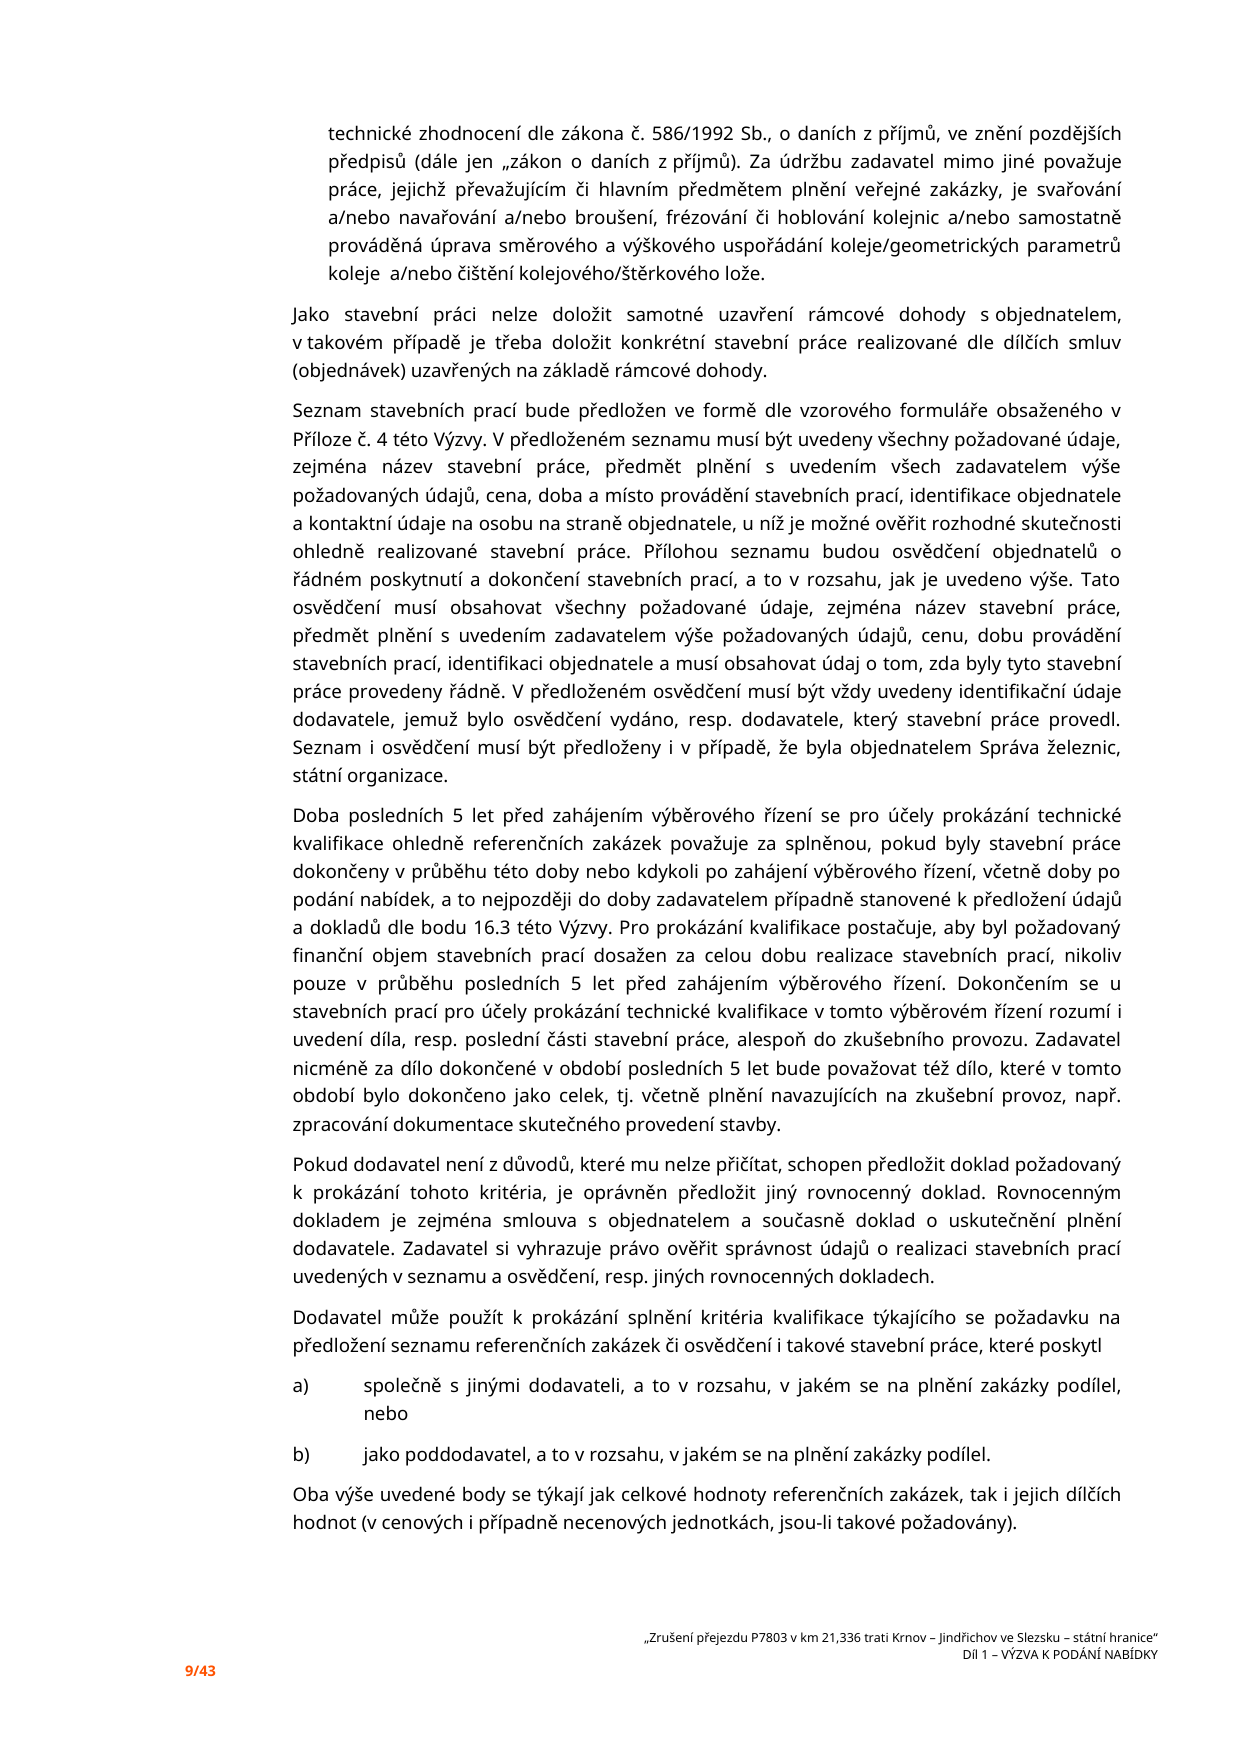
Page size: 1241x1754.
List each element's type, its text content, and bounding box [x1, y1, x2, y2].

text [292, 121, 1122, 286]
text a) společně s jinými dodavateli, a to v rozsahu, v jakém se na plnění zakázky podílel, nebo [292, 1372, 1122, 1426]
text Oba výše uvedené body se týkají jak celkové hodnoty referenčních zakázek, tak i jejich dílčích hodnot (v cenových i případně necenových jednotkách, jsou-li takové požadovány). [292, 1482, 1122, 1535]
text Seznam stavebních prací bude předložen ve formě dle vzorového formuláře obsaženého v Příloze č. 4 této Výzvy. V předloženém seznamu musí být uvedeny všechny požadované údaje, zejména název stavební práce, předmět plnění s uvedením všech zadavatelem výše požadovaných údajů, cena, doba a místo provádění stavebních prací, identifikace objednatele a kontaktní údaje na osobu na straně objednatele, u níž je možné ověřit rozhodné skutečnosti ohledně realizované stavební práce. Přílohou seznamu budou osvědčení objednatelů o řádném poskytnutí a dokončení stavebních prací, a to v rozsahu, jak je uvedeno výše. Tato osvědčení musí obsahovat všechny požadované údaje, zejména název stavební práce, předmět plnění s uvedením zadavatelem výše požadovaných údajů, cenu, dobu provádění stavebních prací, identifikaci objednatele a musí obsahovat údaj o tom, zda byly tyto stavební práce provedeny řádně. V předloženém osvědčení musí být vždy uvedeny identifikační údaje dodavatele, jemuž bylo osvědčení vydáno, resp. dodavatele, který stavební práce provedl. Seznam i osvědčení musí být předloženy i v případě, že byla objednatelem Správa železnic, státní organizace. [292, 398, 1122, 788]
text b) jako poddodavatel, a to v rozsahu, v jakém se na plnění zakázky podílel. [292, 1441, 1122, 1467]
text Doba posledních 5 let před zahájením výběrového řízení se pro účely prokázání technické kvalifikace ohledně referenčních zakázek považuje za splněnou, pokud byly stavební práce dokončeny v průběhu této doby nebo kdykoli po zahájení výběrového řízení, včetně doby po podání nabídek, a to nejpozději do doby zadavatelem případně stanovené k předložení údajů a dokladů dle bodu 16.3 této Výzvy. Pro prokázání kvalifikace postačuje, aby byl požadovaný finanční objem stavebních prací dosažen za celou dobu realizace stavebních prací, nikoliv pouze v průběhu posledních 5 let před zahájením výběrového řízení. Dokončením se u stavebních prací pro účely prokázání technické kvalifikace v tomto výběrovém řízení rozumí i uvedení díla, resp. poslední části stavební práce, alespoň do zkušebního provozu. Zadavatel nicméně za dílo dokončené v období posledních 5 let bude považovat též dílo, které v tomto období bylo dokončeno jako celek, tj. včetně plnění navazujících na zkušební provoz, např. zpracování dokumentace skutečného provedení stavby. [292, 803, 1122, 1136]
text Pokud dodavatel není z důvodů, které mu nelze přičítat, schopen předložit doklad požadovaný k prokázání tohoto kritéria, je oprávněn předložit jiný rovnocenný doklad. Rovnocenným dokladem je zejména smlouva s objednatelem a současně doklad o uskutečnění plnění dodavatele. Zadavatel si vyhrazuje právo ověřit správnost údajů o realizaci stavebních prací uvedených v seznamu a osvědčení, resp. jiných rovnocenných dokladech. [292, 1151, 1122, 1289]
text Jako stavební práci nelze doložit samotné uzavření rámcové dohody s objednatelem, v takovém případě je třeba doložit konkrétní stavební práce realizované dle dílčích smluv (objednávek) uzavřených na základě rámcové dohody. [292, 301, 1122, 383]
text Dodavatel může použít k prokázání splnění kritéria kvalifikace týkajícího se požadavku na předložení seznamu referenčních zakázek či osvědčení i takové stavební práce, které poskytl [292, 1304, 1122, 1357]
